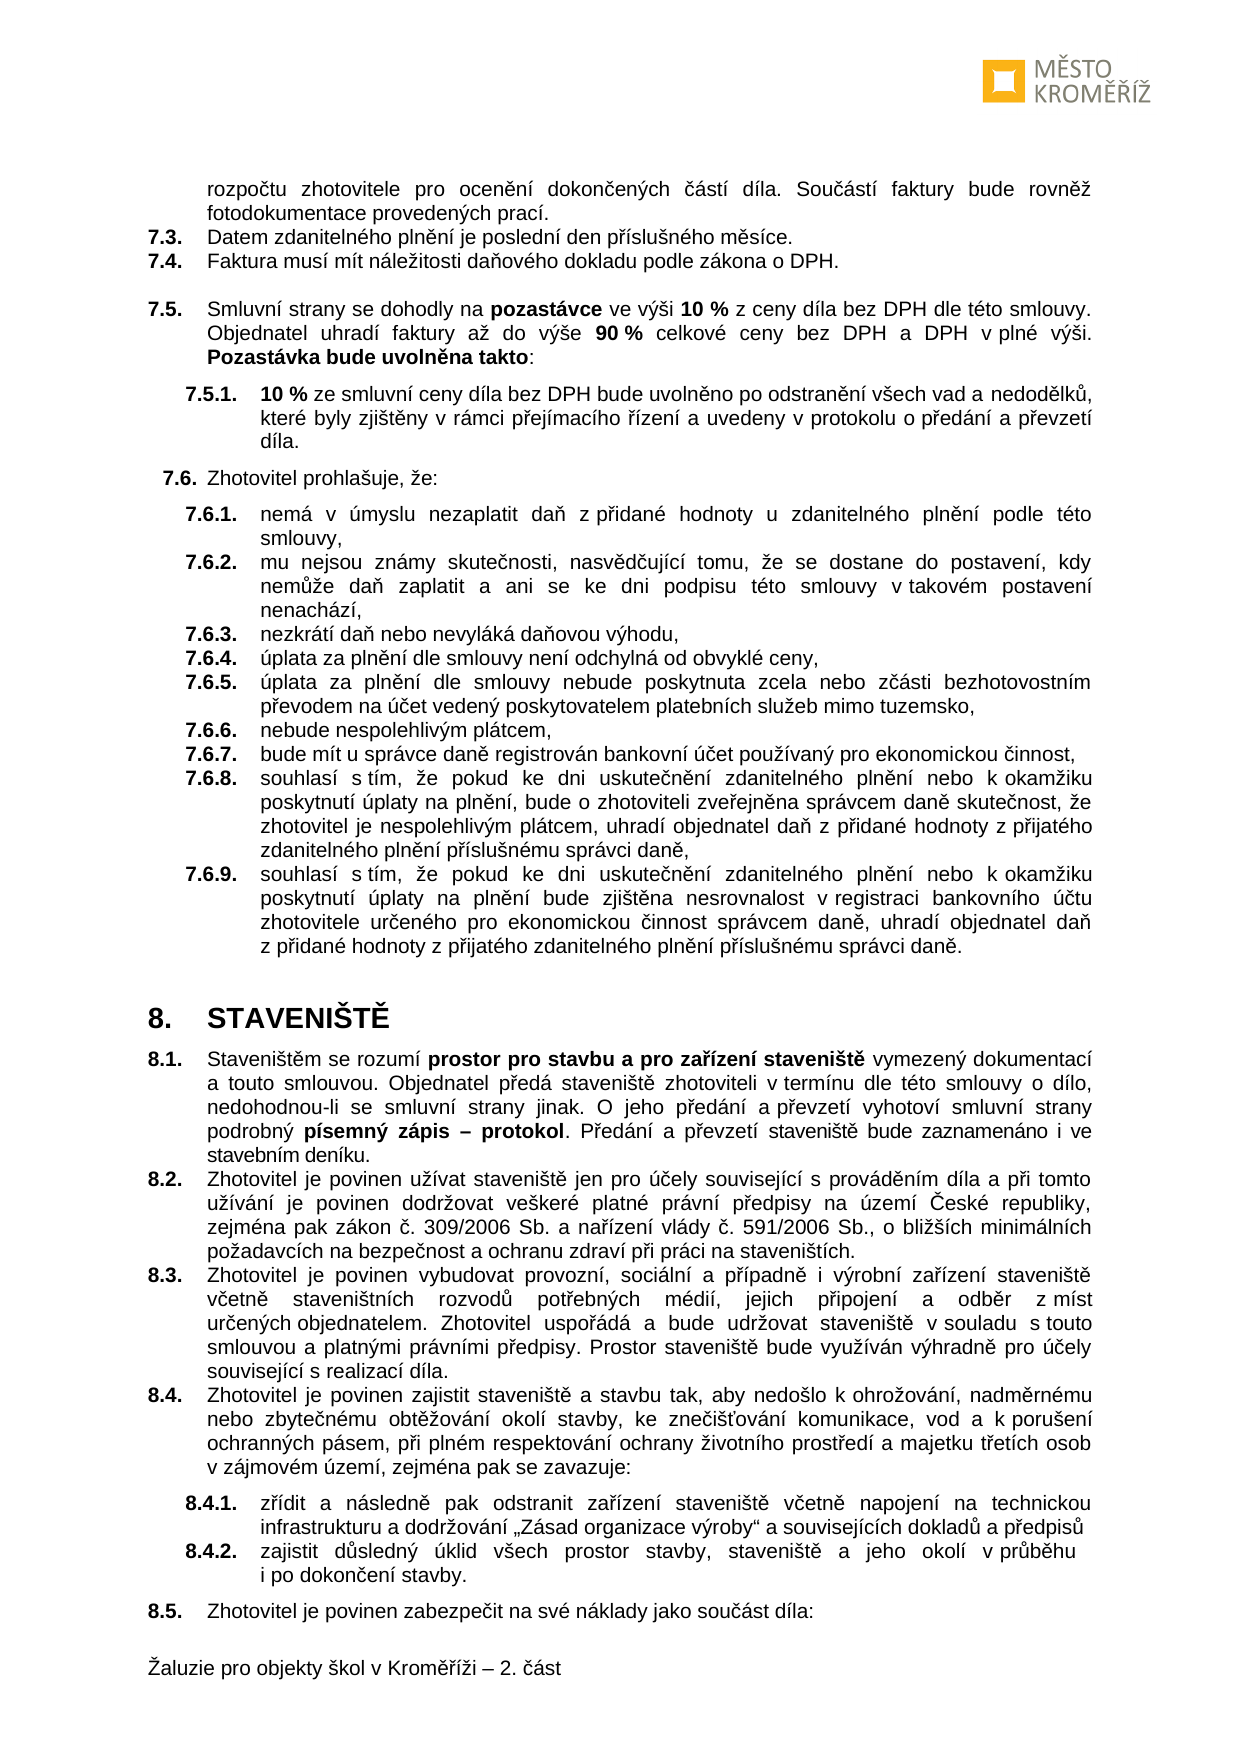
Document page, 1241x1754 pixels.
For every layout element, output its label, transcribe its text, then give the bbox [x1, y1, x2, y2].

list Zhotovitel je povinen užívat staveniště jen pro účely související s prováděním díla a při tomto užívání je povinen dodržovat veškeré platné právní předpisy na území České republiky, zejména pak zákon č. 309/2006 Sb. a nařízení vlády č. 591/2006 Sb., o bližších minimálních požadavcích na bezpečnost a ochranu zdraví při práci na staveništích. [148, 1167, 1092, 1263]
list 10 % ze smluvní ceny díla bez DPH bude uvolněno po odstranění všech vad a nedodělků, které byly zjištěny v rámci přejímacího řízení a uvedeny v protokolu o předání a převzetí díla. [185, 381, 1092, 453]
list Zhotovitel prohlašuje, že: [162, 466, 1092, 490]
list bude mít u správce daně registrován bankovní účet používaný pro ekonomickou činnost, [185, 742, 1092, 766]
picture [977, 48, 1158, 115]
list zřídit a následně pak odstranit zařízení staveniště včetně napojení na technickou infrastrukturu a dodržování „Zásad organizace výroby“ a souvisejících dokladů a předpisů [185, 1491, 1092, 1539]
list zajistit důsledný úklid všech prostor stavby, staveniště a jeho okolí v průběhu i po dokončení stavby. [185, 1539, 1092, 1587]
list Staveništěm se rozumí prostor pro stavbu a pro zařízení staveniště vymezený dokumentací a touto smlouvou. Objednatel předá staveniště zhotoviteli v termínu dle této smlouvy o dílo, nedohodnou-li se smluvní strany jinak. O jeho předání a převzetí vyhotoví smluvní strany podrobný písemný zápis – protokol. Předání a převzetí staveniště bude zaznamenáno i ve stavebním deníku. [148, 1047, 1092, 1167]
list úplata za plnění dle smlouvy není odchylná od obvyklé ceny, [185, 646, 1092, 670]
list Zhotovitel je povinen zabezpečit na své náklady jako součást díla: [148, 1599, 1092, 1623]
list Datem zdanitelného plnění je poslední den příslušného měsíce. [148, 225, 1092, 249]
list Zhotovitel je povinen vybudovat provozní, sociální a případně i výrobní zařízení staveniště včetně staveništních rozvodů potřebných médií, jejich připojení a odběr z míst určených objednatelem. Zhotovitel uspořádá a bude udržovat staveniště v souladu s touto smlouvou a platnými právními předpisy. Prostor staveniště bude využíván výhradně pro účely související s realizací díla. [148, 1263, 1092, 1383]
list nezkrátí daň nebo nevyláká daňovou výhodu, [185, 622, 1092, 646]
list nemá v úmyslu nezaplatit daň z přidané hodnoty u zdanitelného plnění podle této smlouvy, [185, 502, 1092, 550]
list STAVENIŠTĚ [148, 1001, 1092, 1035]
list Smluvní strany se dohodly na pozastávce ve výši 10 % z ceny díla bez DPH dle této smlouvy. Objednatel uhradí faktury až do výše 90 % celkové ceny bez DPH a DPH v plné výši. Pozastávka bude uvolněna takto: [148, 297, 1092, 369]
list úplata za plnění dle smlouvy nebude poskytnuta zcela nebo zčásti bezhotovostním převodem na účet vedený poskytovatelem platebních služeb mimo tuzemsko, [185, 670, 1092, 718]
list souhlasí s tím, že pokud ke dni uskutečnění zdanitelného plnění nebo k okamžiku poskytnutí úplaty na plnění bude zjištěna nesrovnalost v registraci bankovního účtu zhotovitele určeného pro ekonomickou činnost správcem daně, uhradí objednatel daň z přidané hodnoty z přijatého zdanitelného plnění příslušnému správci daně. [185, 862, 1092, 957]
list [148, 177, 1092, 225]
list Zhotovitel je povinen zajistit staveniště a stavbu tak, aby nedošlo k ohrožování, nadměrnému nebo zbytečnému obtěžování okolí stavby, ke znečišťování komunikace, vod a k porušení ochranných pásem, při plném respektování ochrany životního prostředí a majetku třetích osob v zájmovém území, zejména pak se zavazuje: [148, 1383, 1092, 1478]
list mu nejsou známy skutečnosti, nasvědčující tomu, že se dostane do postavení, kdy nemůže daň zaplatit a ani se ke dni podpisu této smlouvy v takovém postavení nenachází, [185, 550, 1092, 622]
list souhlasí s tím, že pokud ke dni uskutečnění zdanitelného plnění nebo k okamžiku poskytnutí úplaty na plnění, bude o zhotoviteli zveřejněna správcem daně skutečnost, že zhotovitel je nespolehlivým plátcem, uhradí objednatel daň z přidané hodnoty z přijatého zdanitelného plnění příslušnému správci daně, [185, 766, 1092, 862]
list Faktura musí mít náležitosti daňového dokladu podle zákona o DPH. [148, 249, 1092, 273]
list nebude nespolehlivým plátcem, [185, 718, 1092, 742]
